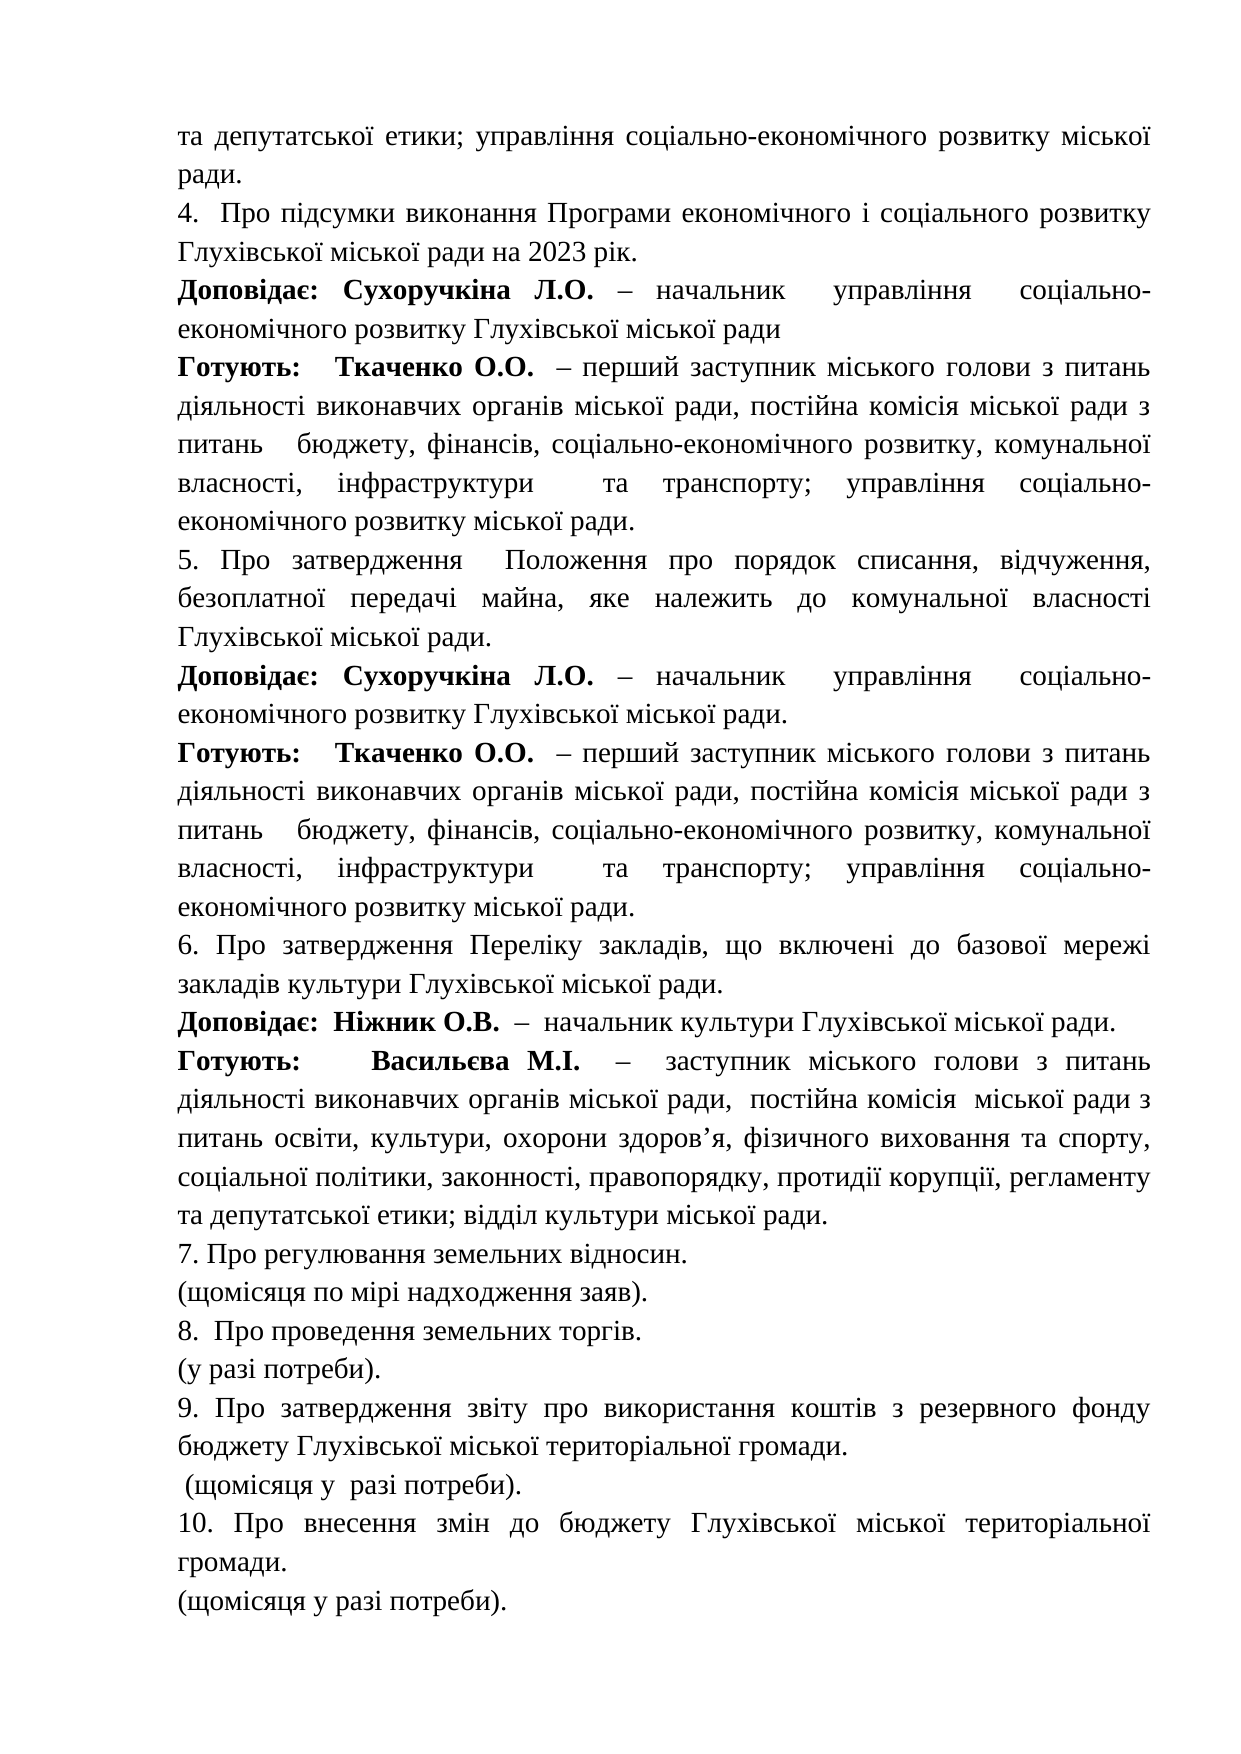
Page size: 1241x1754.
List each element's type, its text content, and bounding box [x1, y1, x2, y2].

text Готують: Ткаченко О.О. – перший заступник міського голови з питань діяльності виконавчих органів міської ради, постійна комісія міської ради з питань бюджету, фінансів, соціально-економічного розвитку, комунальної власності, інфраструктури та транспорту; управління соціально-економічного розвитку міської ради. [177, 349, 1152, 537]
text 10. Про внесення змін до бюджету Глухівської міської територіальної громади. [177, 1506, 1152, 1578]
text (у разі потреби). [177, 1351, 1152, 1385]
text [177, 118, 1152, 190]
text (щомісяця по мірі надходження заяв). [177, 1274, 1152, 1308]
text (щомісяця у разі потреби). [177, 1467, 1152, 1501]
text 4. Про підсумки виконання Програми економічного і соціального розвитку Глухівської міської ради на 2023 рік. [177, 195, 1152, 267]
text (щомісяця у разі потреби). [177, 1583, 1152, 1616]
text 8. Про проведення земельних торгів. [177, 1313, 1152, 1346]
text 6. Про затвердження Переліку закладів, що включені до базової мережі закладів культури Глухівської міської ради. [177, 927, 1152, 999]
text 7. Про регулювання земельних відносин. [177, 1236, 1152, 1269]
text Доповідає: Ніжник О.В. – начальник культури Глухівської міської ради. [177, 1004, 1152, 1038]
text Доповідає: Сухоручкіна Л.О. – начальник управління соціально-економічного розвитку Глухівської міської ради. [177, 658, 1152, 730]
text Готують: Ткаченко О.О. – перший заступник міського голови з питань діяльності виконавчих органів міської ради, постійна комісія міської ради з питань бюджету, фінансів, соціально-економічного розвитку, комунальної власності, інфраструктури та транспорту; управління соціально-економічного розвитку міської ради. [177, 735, 1152, 922]
text 9. Про затвердження звіту про використання коштів з резервного фонду бюджету Глухівської міської територіальної громади. [177, 1390, 1152, 1462]
text 5. Про затвердження Положення про порядок списання, відчуження, безоплатної передачі майна, яке належить до комунальної власності Глухівської міської ради. [177, 542, 1152, 653]
text Доповідає: Сухоручкіна Л.О. – начальник управління соціально-економічного розвитку Глухівської міської ради [177, 272, 1152, 344]
text Готують: Васильєва М.І. – заступник міського голови з питань діяльності виконавчих органів міської ради, постійна комісія міської ради з питань освіти, культури, охорони здоров’я, фізичного виховання та спорту, соціальної політики, законності, правопорядку, протидії корупції, регламенту та депутатської етики; відділ культури міської ради. [177, 1043, 1152, 1231]
